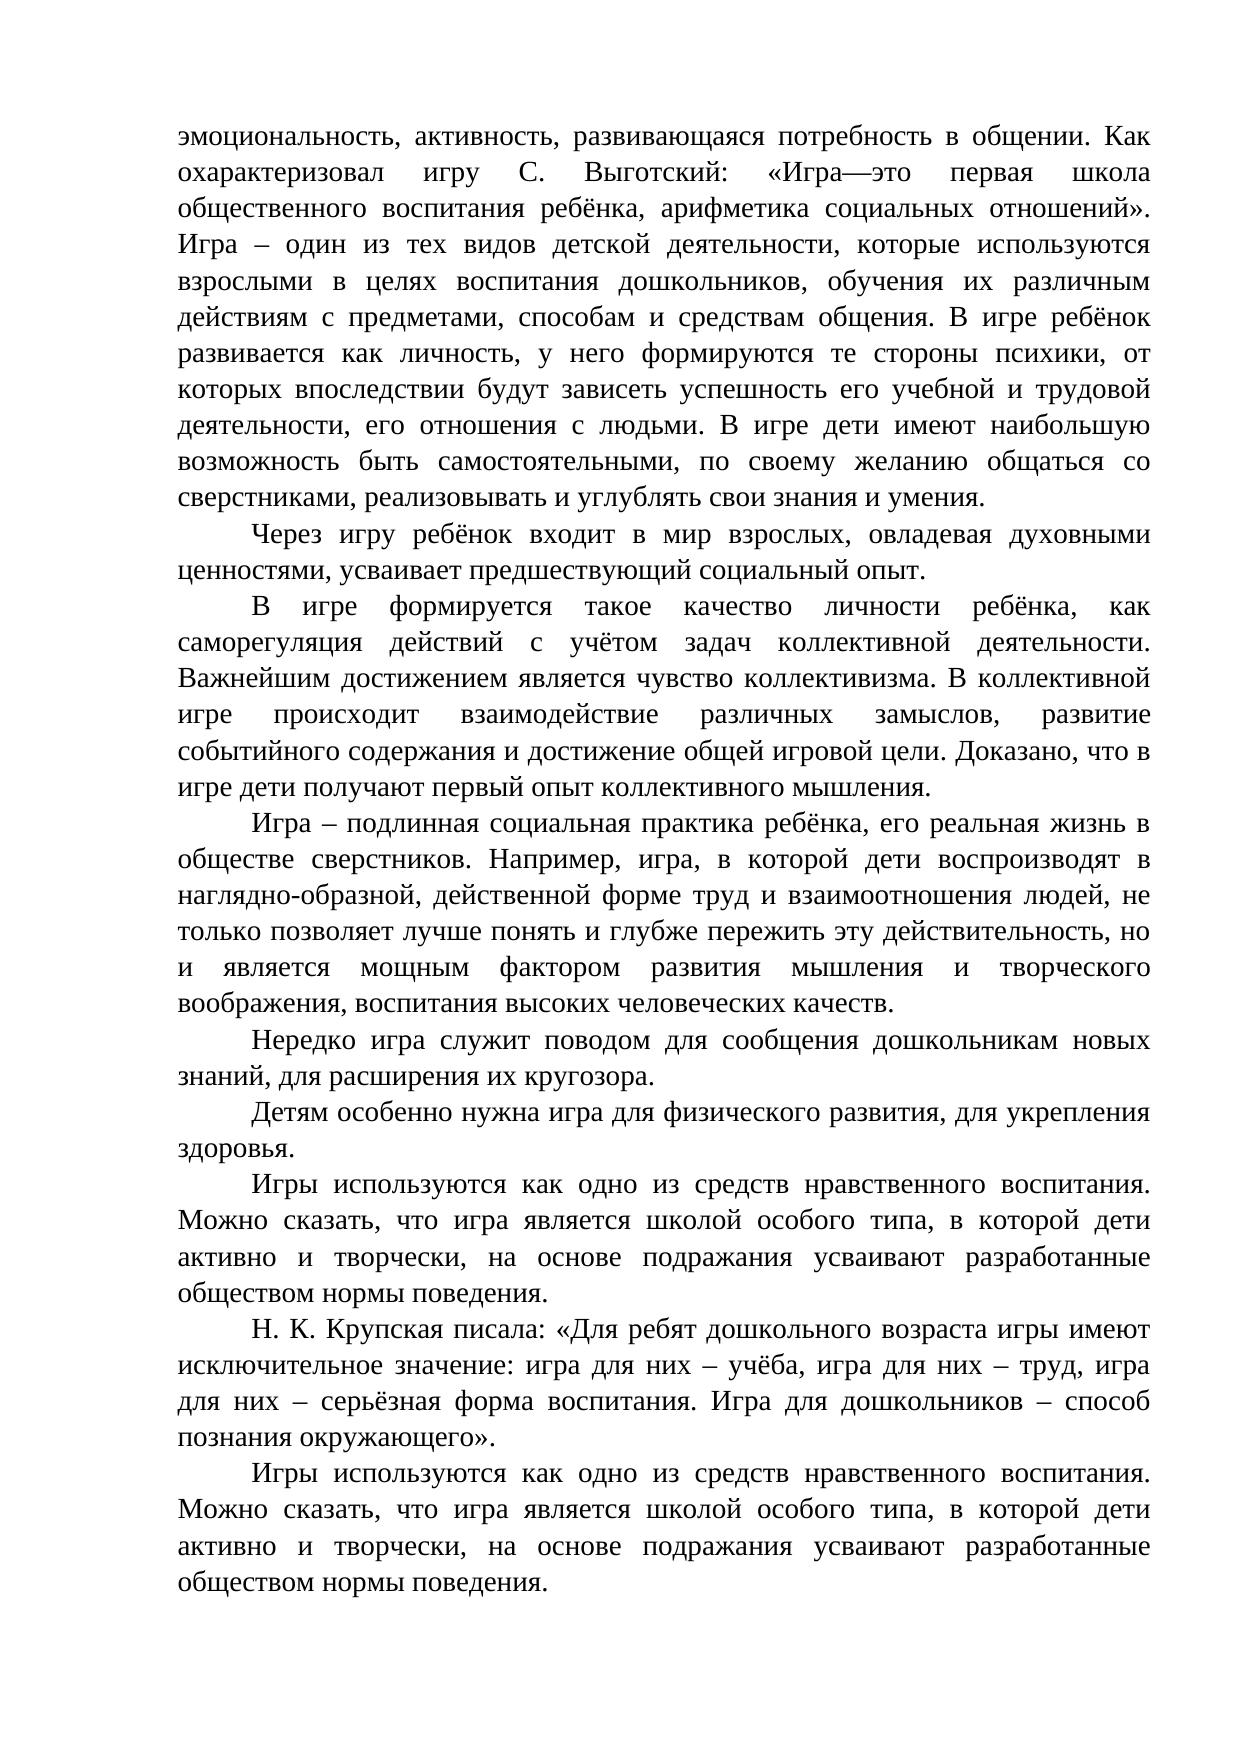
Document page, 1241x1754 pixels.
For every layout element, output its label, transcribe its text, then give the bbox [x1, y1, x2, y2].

text Н. К. Крупская писала: «Для ребят дошкольного возраста игры имеют исключительное значение: игра для них – учёба, игра для них – труд, игра для них – серьёзная форма воспитания. Игра для дошкольников – способ познания окружающего». [177, 1311, 1152, 1453]
text Через игру ребёнок входит в мир взрослых, овладевая духовными ценностями, усваивает предшествующий социальный опыт. [177, 516, 1152, 585]
text Игры используются как одно из средств нравственного воспитания. Можно сказать, что игра является школой особого типа, в которой дети активно и творчески, на основе подражания усваивают разработанные обществом нормы поведения. [177, 1166, 1152, 1308]
text В игре формируется такое качество личности ребёнка, как саморегуляция действий с учётом задач коллективной деятельности. Важнейшим достижением является чувство коллективизма. В коллективной игре происходит взаимодействие различных замыслов, развитие событийного содержания и достижение общей игровой цели. Доказано, что в игре дети получают первый опыт коллективного мышления. [177, 588, 1152, 802]
text Игры используются как одно из средств нравственного воспитания. Можно сказать, что игра является школой особого типа, в которой дети активно и творчески, на основе подражания усваивают разработанные обществом нормы поведения. [177, 1456, 1152, 1597]
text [177, 118, 1152, 513]
text Детям особенно нужна игра для физического развития, для укрепления здоровья. [177, 1094, 1152, 1164]
text Игра – подлинная социальная практика ребёнка, его реальная жизнь в обществе сверстников. Например, игра, в которой дети воспроизводят в наглядно-образной, действенной форме труд и взаимоотношения людей, не только позволяет лучше понять и глубже пережить эту действительность, но и является мощным фактором развития мышления и творческого воображения, воспитания высоких человеческих качеств. [177, 805, 1152, 1019]
text Нередко игра служит поводом для сообщения дошкольникам новых знаний, для расширения их кругозора. [177, 1022, 1152, 1091]
